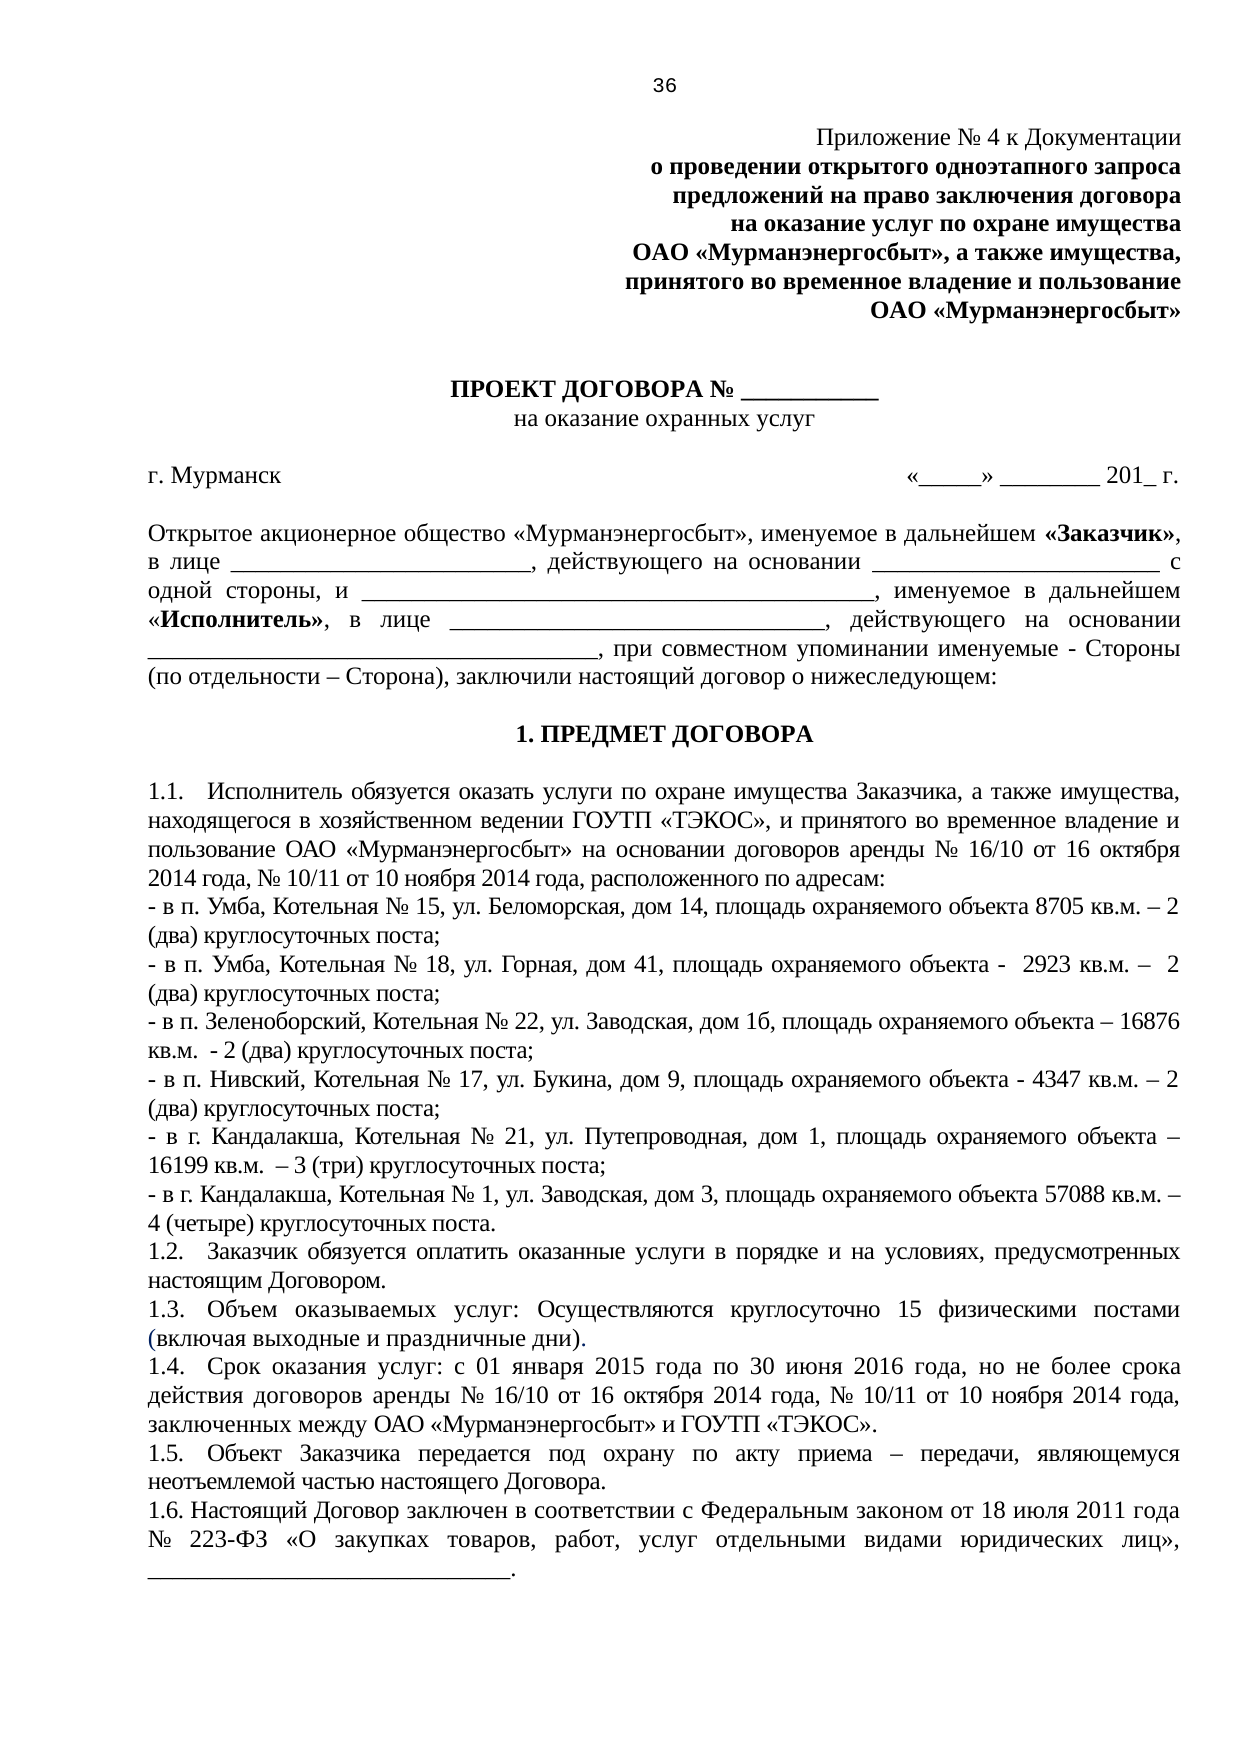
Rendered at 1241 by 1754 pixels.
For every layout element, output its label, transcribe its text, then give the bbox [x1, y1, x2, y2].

text 1.6. Настоящий Договор заключен в соответствии с Федеральным законом от 18 июля 2011 года № 223-ФЗ «О закупках товаров, работ, услуг отдельными видами юридических лиц», _____________________________. [148, 1495, 1181, 1581]
list Исполнитель обязуется оказать услуги по охране имущества Заказчика, а также имущества, находящегося в хозяйственном ведении ГОУТП «ТЭКОС», и принятого во временное владение и пользование ОАО «Мурманэнергосбыт» на основании договоров аренды № 16/10 от 16 октября 2014 года, № 10/11 от 10 ноября 2014 года, расположенного по адресам: [148, 776, 1181, 891]
text - в г. Кандалакша, Котельная № 21, ул. Путепроводная, дом 1, площадь охраняемого объекта – 16199 кв.м. – 3 (три) круглосуточных поста; [148, 1121, 1181, 1179]
text - в п. Нивский, Котельная № 17, ул. Букина, дом 9, площадь охраняемого объекта - 4347 кв.м. – 2 (два) круглосуточных поста; [148, 1064, 1181, 1121]
text на оказание охранных услуг [148, 403, 1181, 431]
subtitle Приложение № 4 к Документации [266, 122, 1181, 151]
text 1.5. Объект Заказчика передается под охрану по акту приема – передачи, являющемуся неотъемлемой частью настоящего Договора. [148, 1438, 1181, 1495]
text ОАО «Мурманэнергосбыт» [561, 295, 1181, 323]
text - в г. Кандалакша, Котельная № 1, ул. Заводская, дом 3, площадь охраняемого объекта 57088 кв.м. – 4 (четыре) круглосуточных поста. [148, 1179, 1181, 1236]
text ОАО «Мурманэнергосбыт», а также имущества, принятого во временное владение и пользование [561, 237, 1181, 295]
text - в п. Умба, Котельная № 15, ул. Беломорская, дом 14, площадь охраняемого объекта 8705 кв.м. – 2 (два) круглосуточных поста; [148, 891, 1181, 949]
text Открытое акционерное общество «Мурманэнергосбыт», именуемое в дальнейшем «Заказчик», в лице ________________________, действующего на основании _______________________ с одной стороны, и _________________________________________, именуемое в дальнейшем «Исполнитель», в лице ______________________________, действующего на основании ____________________________________, при совместном упоминании именуемые - Стороны (по отдельности – Сторона), заключили настоящий договор о нижеследующем: [148, 518, 1181, 690]
text - в п. Зеленоборский, Котельная № 22, ул. Заводская, дом 1б, площадь охраняемого объекта – 16876 кв.м. - 2 (два) круглосуточных поста; [148, 1006, 1181, 1064]
text на оказание услуг по охране имущества [561, 208, 1181, 237]
list Объем оказываемых услуг: Осуществляются круглосуточно 15 физическими постами (включая выходные и праздничные дни). [148, 1294, 1181, 1351]
text - в п. Умба, Котельная № 18, ул. Горная, дом 41, площадь охраняемого объекта - 2923 кв.м. – 2 (два) круглосуточных поста; [148, 949, 1181, 1006]
text предложений на право заключения договора [148, 180, 1181, 208]
text о проведении открытого одноэтапного запроса [148, 151, 1181, 180]
list Заказчик обязуется оплатить оказанные услуги в порядке и на условиях, предусмотренных настоящим Договором. [148, 1236, 1181, 1294]
text г. Мурманск «_____» ________ 201_ г. [148, 460, 1181, 489]
text 1. ПРЕДМЕТ ДОГОВОРА [148, 719, 1181, 748]
text ПРОЕКТ ДОГОВОРА № ___________ [148, 374, 1181, 403]
list Срок оказания услуг: с 01 января 2015 года по 30 июня 2016 года, но не более срока действия договоров аренды № 16/10 от 16 октября 2014 года, № 10/11 от 10 ноября 2014 года, заключенных между ОАО «Мурманэнергосбыт» и ГОУТП «ТЭКОС». [148, 1351, 1181, 1438]
